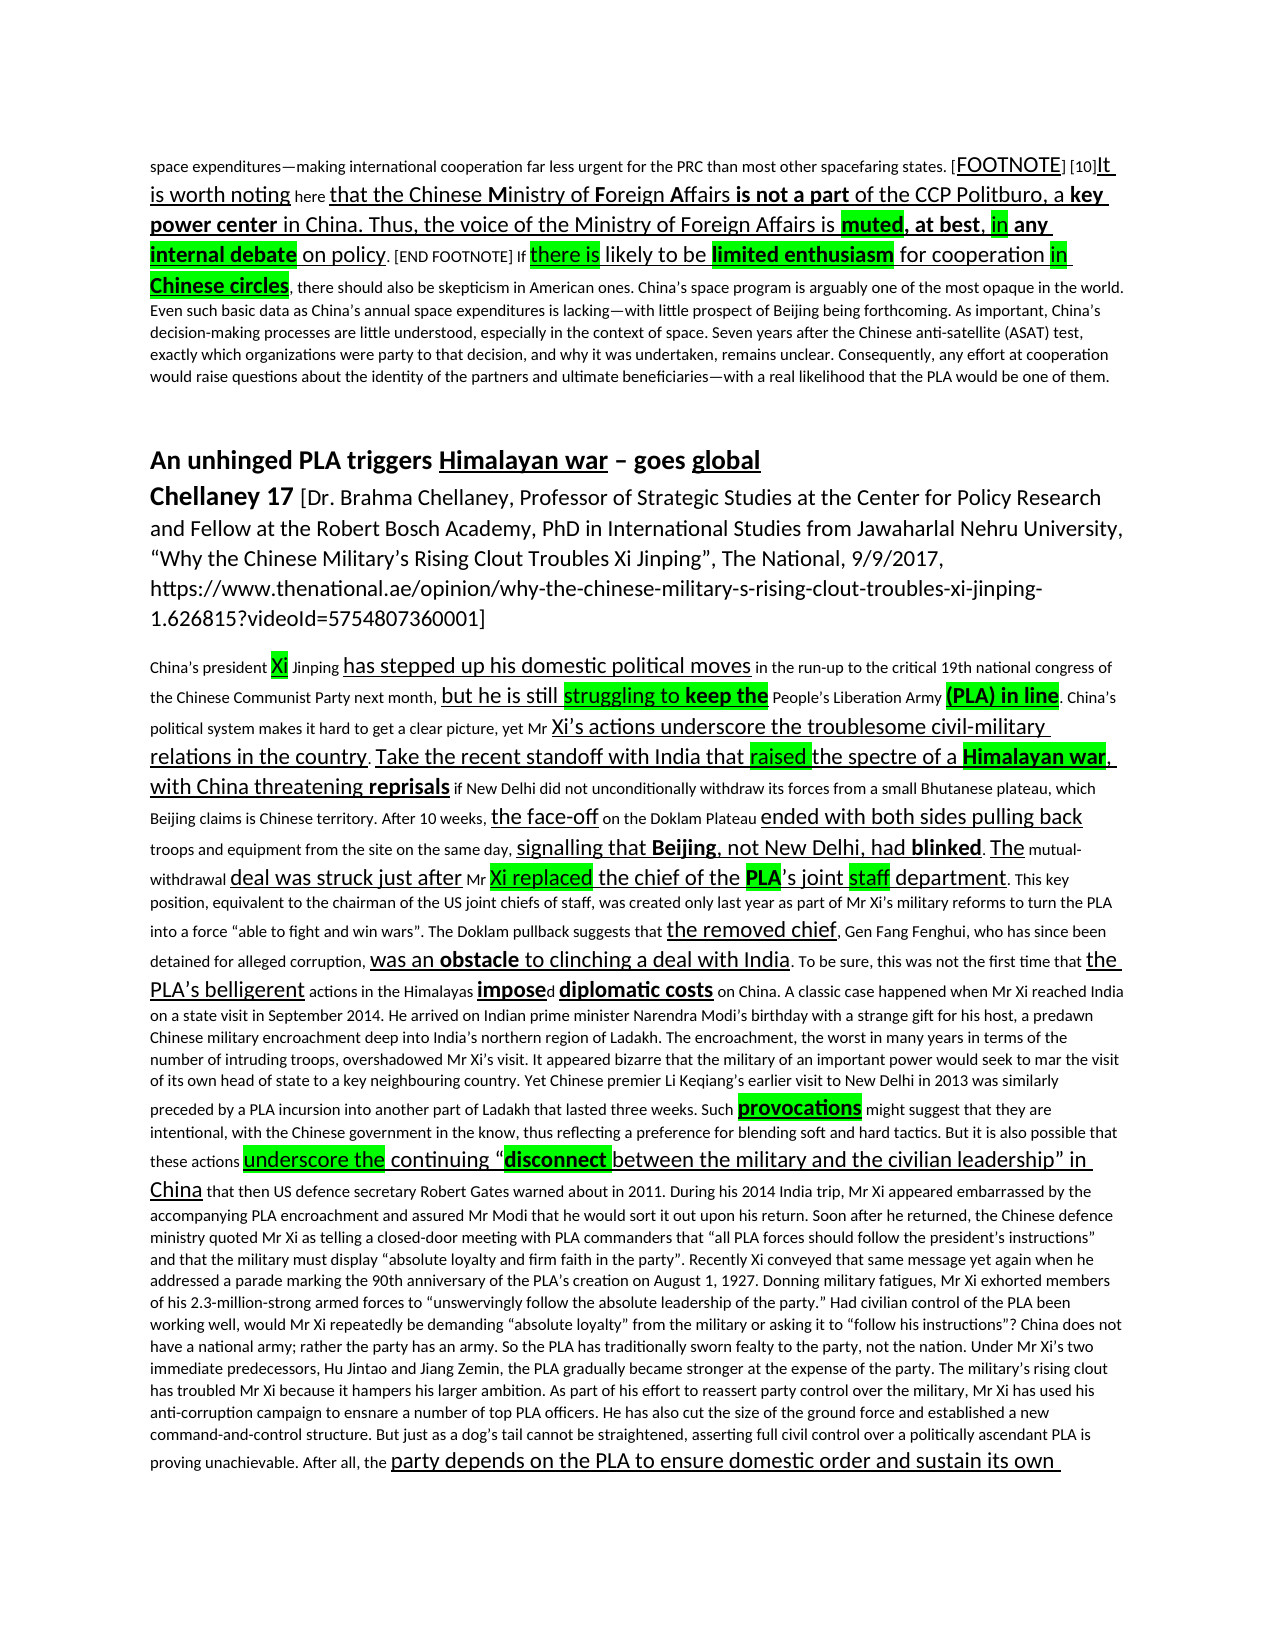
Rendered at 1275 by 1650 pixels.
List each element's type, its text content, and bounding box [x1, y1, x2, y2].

text Chellaney 17 [Dr. Brahma Chellaney, Professor of Strategic Studies at the Center for Policy Research and Fellow at the Robert Bosch Academy, PhD in International Studies from Jawaharlal Nehru University, “Why the Chinese Military’s Rising Clout Troubles Xi Jinping”, The National, 9/9/2017, https://www.thenational.ae/opinion/why-the-chinese-military-s-rising-clout-troubles-xi-jinping-1.626815?videoId=5754807360001] [150, 479, 1125, 633]
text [150, 150, 1125, 386]
subtitle An unhinged PLA triggers Himalayan war – goes global [150, 443, 1125, 476]
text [150, 651, 1125, 1474]
